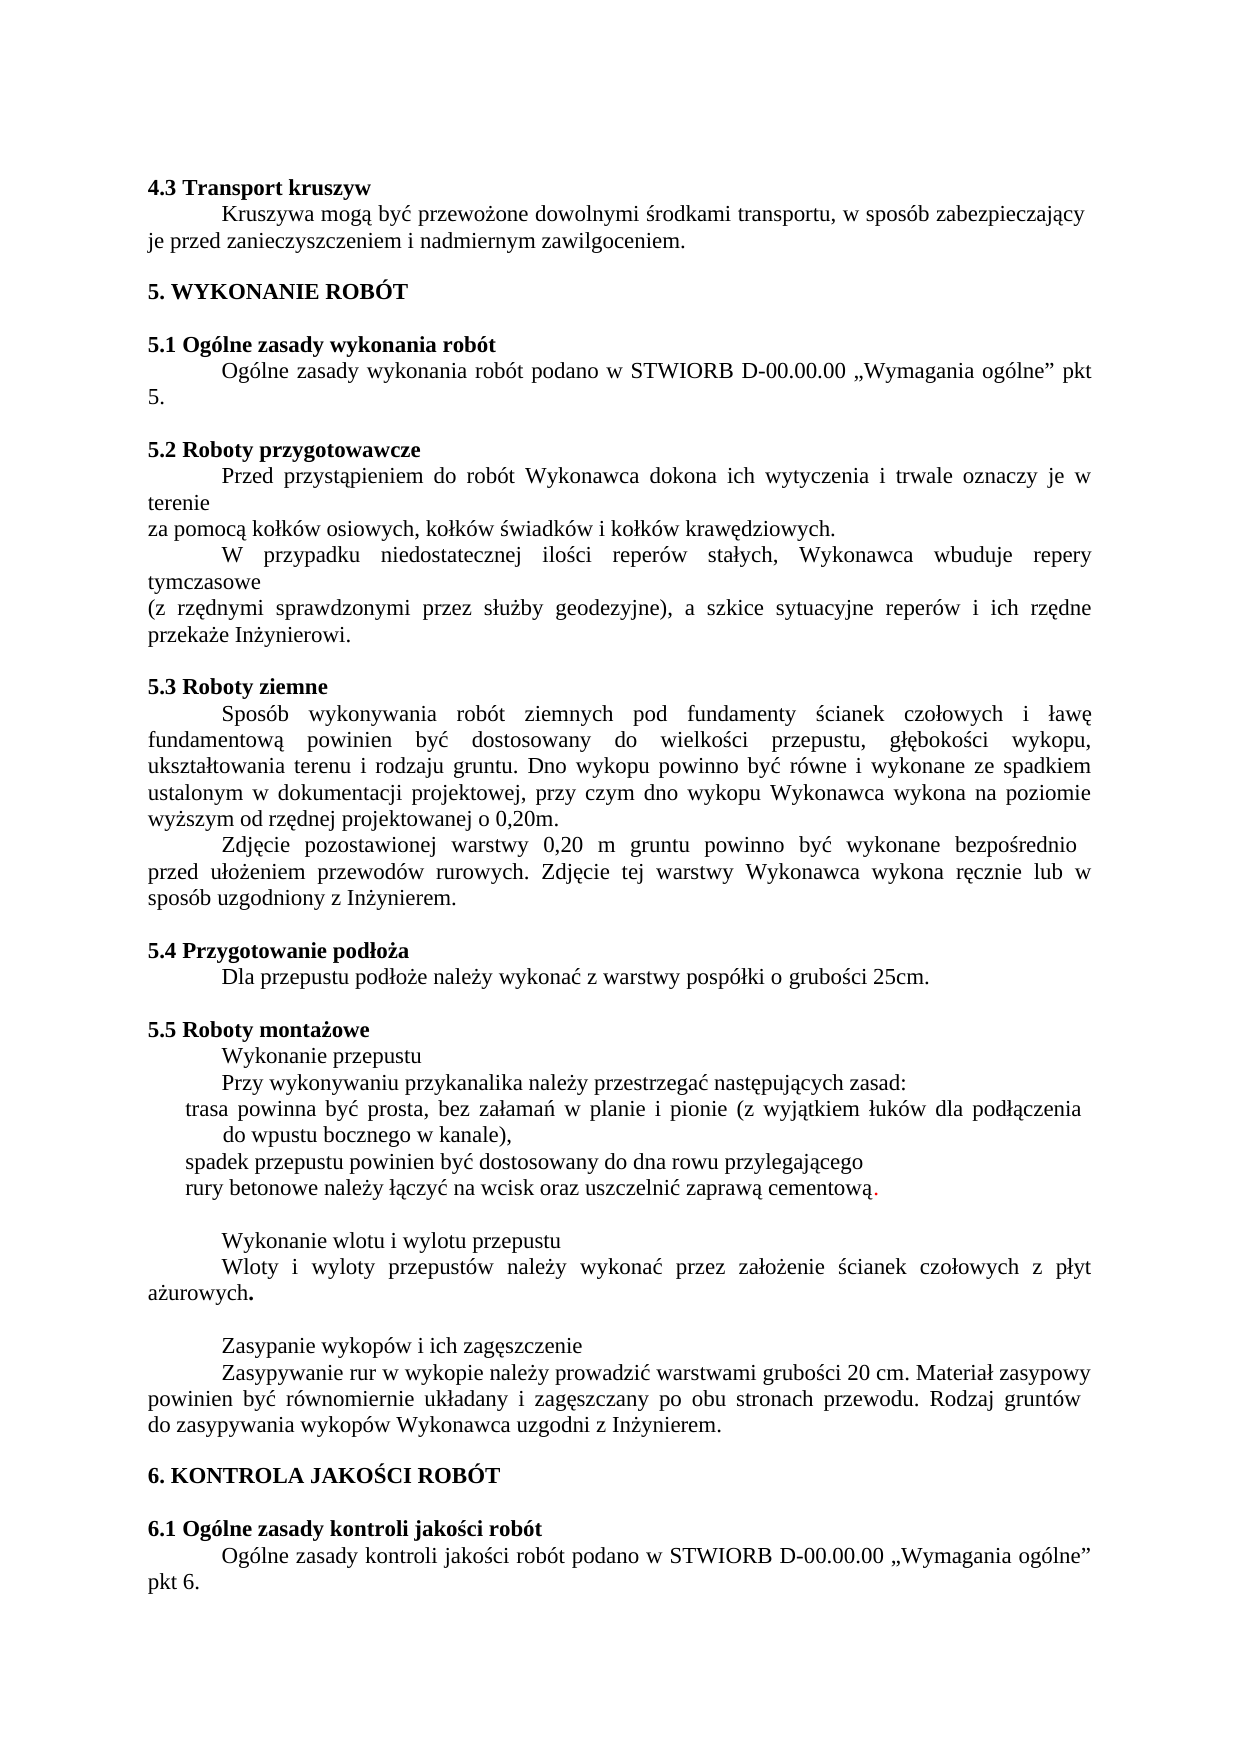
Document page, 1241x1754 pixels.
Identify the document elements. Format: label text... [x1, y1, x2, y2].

text Zasypywanie rur w wykopie należy prowadzić warstwami grubości 20 cm. Materiał zasypowy powinien być równomiernie układany i zagęszczany po obu stronach przewodu. Rodzaj gruntów do zasypywania wykopów Wykonawca uzgodni z Inżynierem. [148, 1358, 1093, 1438]
text 5.2 Roboty przygotowawcze [148, 436, 1093, 462]
text trasa powinna być prosta, bez załamań w planie i pionie (z wyjątkiem łuków dla podłączenia do wpustu bocznego w kanale), [185, 1095, 1093, 1148]
text Ogólne zasady wykonania robót podano w STWIORB D-00.00.00 „Wymagania ogólne” pkt 5. [148, 357, 1093, 410]
text 6. KONTROLA JAKOŚCI ROBÓT [148, 1463, 1093, 1489]
text Zdjęcie pozostawionej warstwy 0,20 m gruntu powinno być wykonane bezpośrednio przed ułożeniem przewodów rurowych. Zdjęcie tej warstwy Wykonawca wykona ręcznie lub w sposób uzgodniony z Inżynierem. [148, 831, 1093, 911]
text Kruszywa mogą być przewożone dowolnymi środkami transportu, w sposób zabezpieczający je przed zanieczyszczeniem i nadmiernym zawilgoceniem. [148, 200, 1093, 253]
text rury betonowe należy łączyć na wcisk oraz uszczelnić zaprawą cementową. [185, 1174, 1093, 1200]
text Przy wykonywaniu przykanalika należy przestrzegać następujących zasad: [148, 1069, 1093, 1095]
text W przypadku niedostatecznej ilości reperów stałych, Wykonawca wbuduje repery tymczasowe (z rzędnymi sprawdzonymi przez służby geodezyjne), a szkice sytuacyjne reperów i ich rzędne przekaże Inżynierowi. [148, 542, 1093, 647]
text 5.1 Ogólne zasady wykonania robót [148, 331, 1093, 357]
text 4.3 Transport kruszyw [148, 174, 1093, 200]
text Sposób wykonywania robót ziemnych pod fundamenty ścianek czołowych i ławę fundamentową powinien być dostosowany do wielkości przepustu, głębokości wykopu, ukształtowania terenu i rodzaju gruntu. Dno wykopu powinno być równe i wykonane ze spadkiem ustalonym w dokumentacji projektowej, przy czym dno wykopu Wykonawca wykona na poziomie wyższym od rzędnej projektowanej o 0,20m. [148, 700, 1093, 831]
text 5.5 Roboty montażowe [148, 1016, 1093, 1042]
text 5.4 Przygotowanie podłoża [148, 937, 1093, 963]
text Przed przystąpieniem do robót Wykonawca dokona ich wytyczenia i trwale oznaczy je w terenie za pomocą kołków osiowych, kołków świadków i kołków krawędziowych. [148, 462, 1093, 542]
text Zasypanie wykopów i ich zagęszczenie [148, 1332, 1093, 1358]
text 5. WYKONANIE ROBÓT [148, 278, 1093, 304]
text Ogólne zasady kontroli jakości robót podano w STWIORB D-00.00.00 „Wymagania ogólne” pkt 6. [148, 1542, 1093, 1594]
text spadek przepustu powinien być dostosowany do dna rowu przylegającego [185, 1148, 1093, 1174]
text Dla przepustu podłoże należy wykonać z warstwy pospółki o grubości 25cm. [148, 963, 1093, 989]
text 5.3 Roboty ziemne [148, 673, 1093, 700]
text Wykonanie przepustu [148, 1042, 1093, 1069]
text 6.1 Ogólne zasady kontroli jakości robót [148, 1515, 1093, 1542]
text Wykonanie wlotu i wylotu przepustu [148, 1227, 1093, 1253]
text Wloty i wyloty przepustów należy wykonać przez założenie ścianek czołowych z płyt ażurowych. [148, 1253, 1093, 1306]
